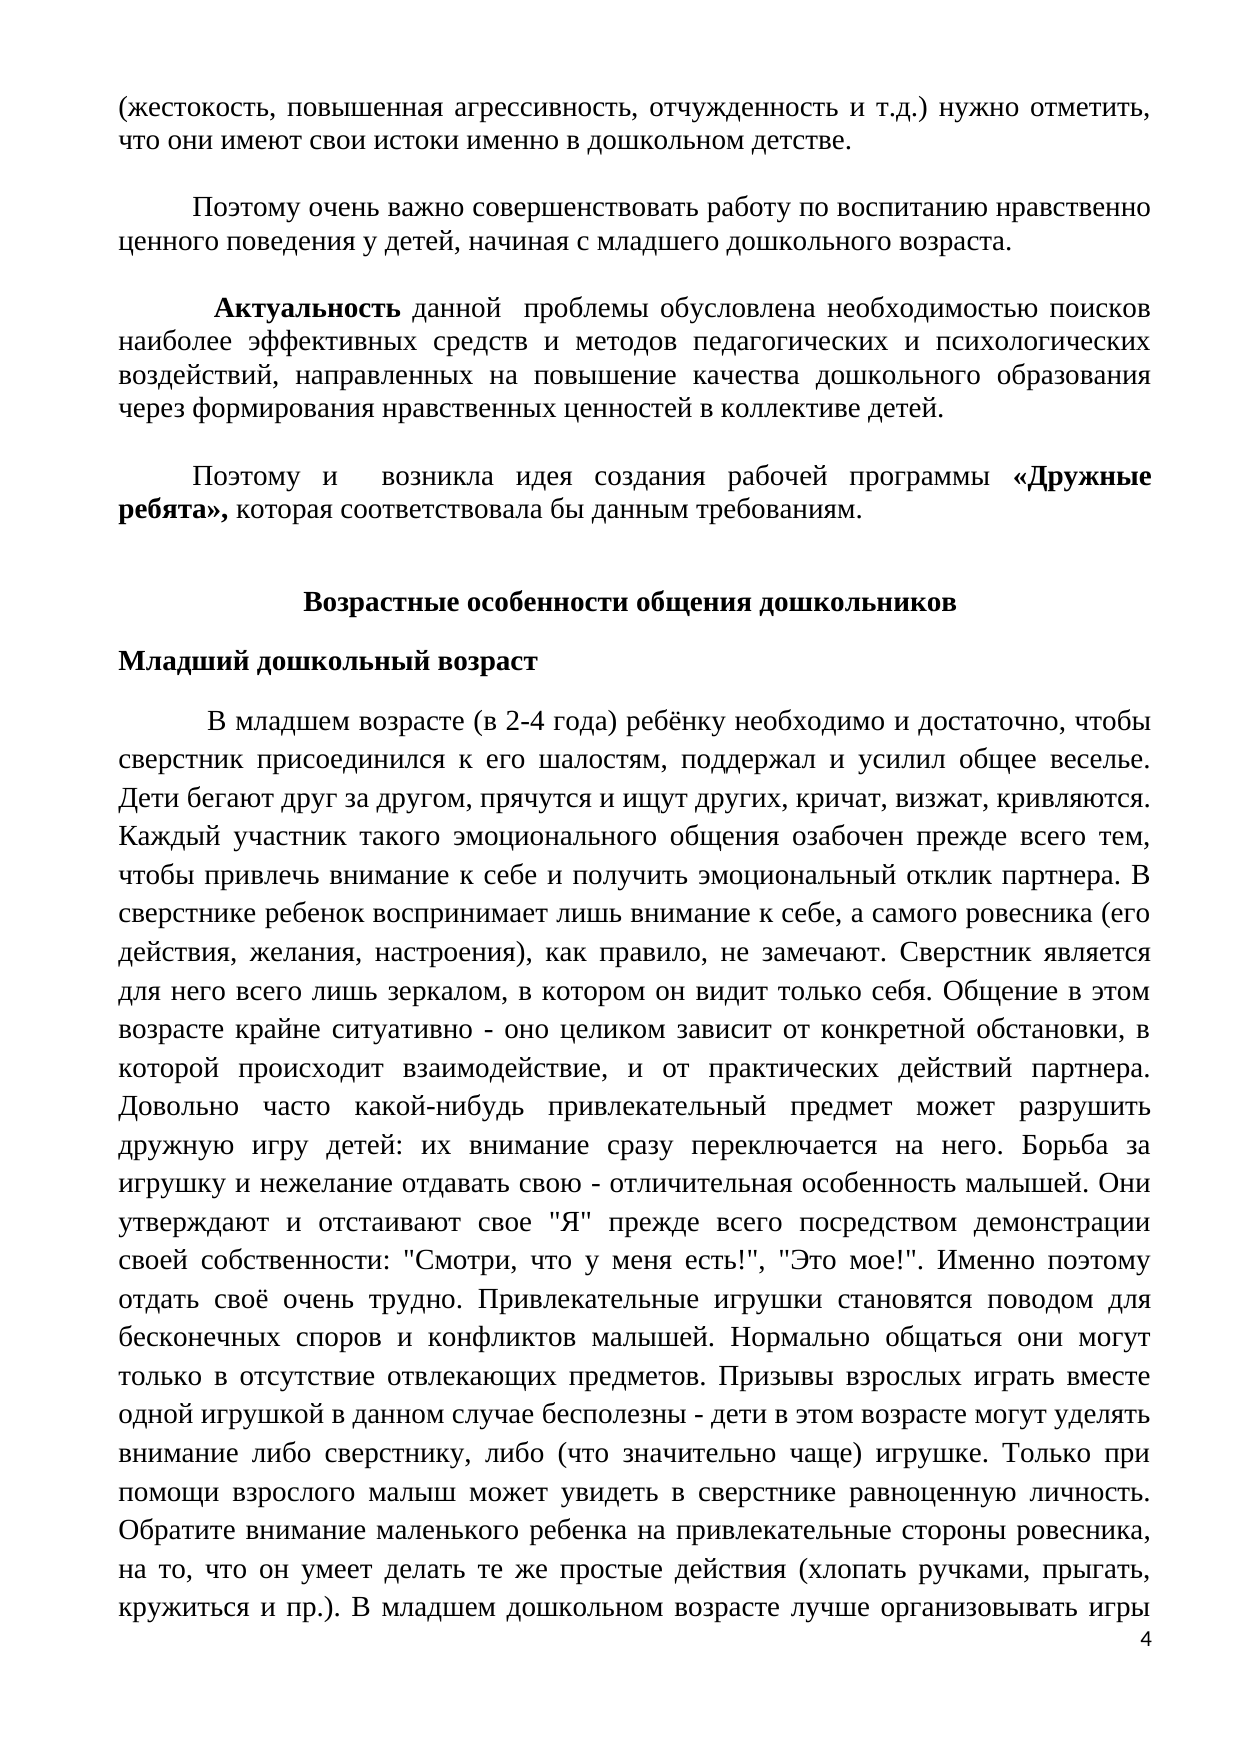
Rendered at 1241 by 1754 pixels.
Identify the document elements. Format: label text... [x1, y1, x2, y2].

text Актуальность данной проблемы обусловлена необходимостью поисков наиболее эффективных средств и методов педагогических и психологических воздействий, направленных на повышение качества дошкольного образования через формирования нравственных ценностей в коллективе детей. [118, 290, 1152, 424]
text Поэтому очень важно совершенствовать работу по воспитанию нравственно ценного поведения у детей, начиная с младшего дошкольного возраста. [118, 189, 1152, 256]
text Возрастные особенности общения дошкольников [118, 584, 1152, 618]
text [118, 89, 1152, 156]
text Младший дошкольный возраст [118, 643, 1152, 677]
text Поэтому и возникла идея создания рабочей программы «Дружные ребята», которая соответствовала бы данным требованиям. [118, 458, 1152, 525]
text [118, 703, 1152, 1623]
